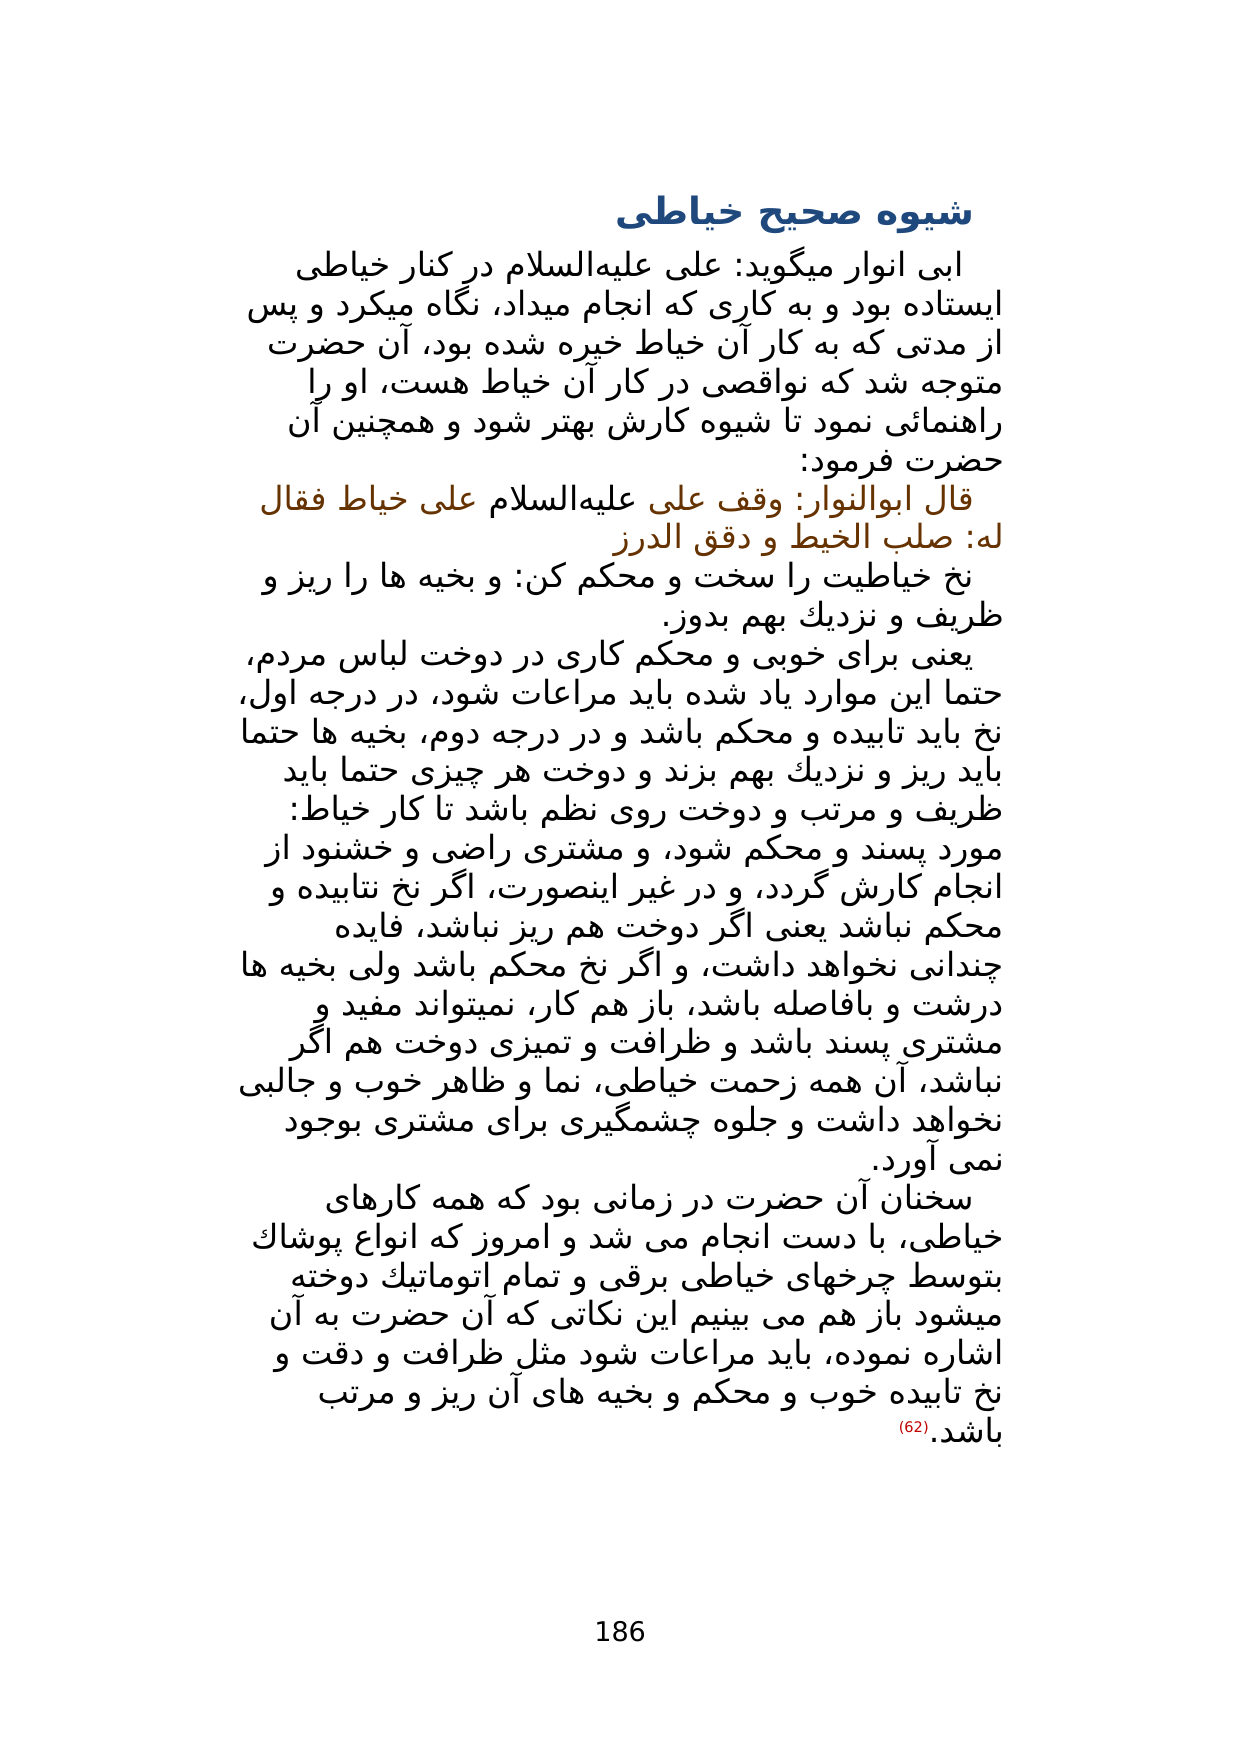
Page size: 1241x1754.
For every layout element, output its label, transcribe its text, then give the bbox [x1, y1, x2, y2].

text سخنان آن حضرت در زمانى بود كه همه كارهاى خياطى، با دست انجام مى شد و امروز كه انواع پوشاك بتوسط چرخهاى خياطى برقى و تمام اتوماتيك دوخته ميشود باز هم مى بينيم اين نكاتى كه آن حضرت به آن اشاره نموده، بايد مراعات شود مثل ظرافت و دقت و نخ تابيده خوب و محكم و بخيه هاى آن ريز و مرتب باشد.(62) [236, 1178, 1004, 1450]
text ابى انوار ميگويد: على عليه‌السلام در كنار خياطى ايستاده بود و به كارى كه انجام ميداد، نگاه ميكرد و پس از مدتى كه به كار آن خياط خيره شده بود، آن حضرت متوجه شد كه نواقصى در كار آن خياط هست، او را راهنمائى نمود تا شيوه كارش بهتر شود و همچنين آن حضرت فرمود: [236, 246, 1004, 479]
text نخ خياطيت را سخت و محكم كن: و بخيه ها را ريز و ظريف و نزديك بهم بدوز. [236, 557, 1004, 634]
text يعنى براى خوبى و محكم كارى در دوخت لباس مردم، حتما اين موارد ياد شده بايد مراعات شود، در درجه اول، نخ بايد تابيده و محكم باشد و در درجه دوم، بخيه ها حتما بايد ريز و نزديك بهم بزند و دوخت هر چيزى حتما بايد ظريف و مرتب و دوخت روى نظم باشد تا كار خياط: مورد پسند و محكم شود، و مشترى راضى و خشنود از انجام كارش گردد، و در غير اينصورت، اگر نخ نتابيده و محكم نباشد يعنى اگر دوخت هم ريز نباشد، فايده چندانى نخواهد داشت، و اگر نخ محكم باشد ولى بخيه ها درشت و بافاصله باشد، باز هم كار، نميتواند مفيد و مشترى پسند باشد و ظرافت و تميزى دوخت هم اگر نباشد، آن همه زحمت خياطى، نما و ظاهر خوب و جالبى نخواهد داشت و جلوه چشمگيرى براى مشترى بوجود نمى آورد. [236, 634, 1004, 1178]
text قال ابوالنوار: وقف على عليه‌السلام على خياط فقال له: صلب الخيط و دقق الدرز [236, 479, 1004, 557]
subtitle شيوه صحيح خياطى [236, 190, 1004, 233]
